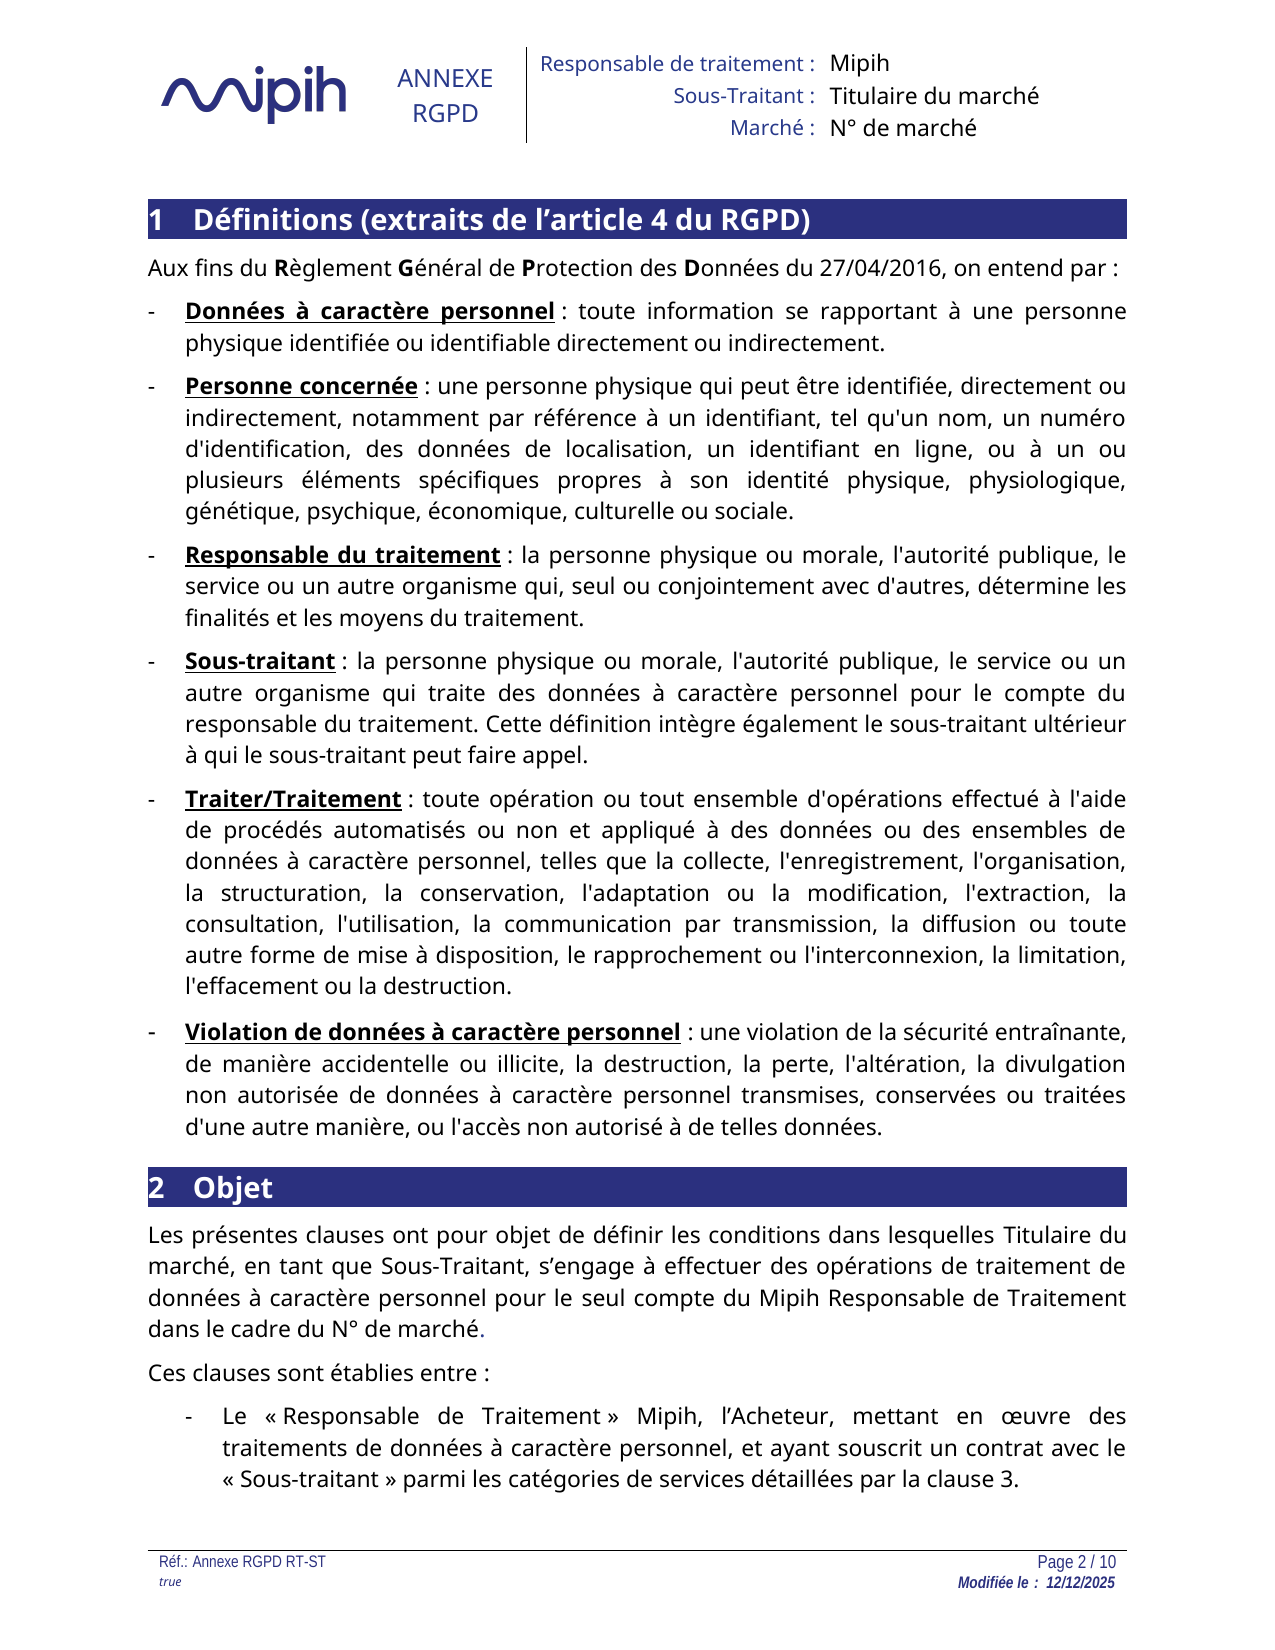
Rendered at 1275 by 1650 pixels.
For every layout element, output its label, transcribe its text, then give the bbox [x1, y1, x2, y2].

list Personne concernée : une personne physique qui peut être identifiée, directement ou indirectement, notamment par référence à un identifiant, tel qu'un nom, un numéro d'identification, des données de localisation, un identifiant en ligne, ou à un ou plusieurs éléments spécifiques propres à son identité physique, physiologique, génétique, psychique, économique, culturelle ou sociale. [148, 370, 1127, 527]
text Ces clauses sont établies entre : [148, 1357, 1127, 1388]
list Sous-traitant : la personne physique ou morale, l'autorité publique, le service ou un autre organisme qui traite des données à caractère personnel pour le compte du responsable du traitement. Cette définition intègre également le sous-traitant ultérieur à qui le sous-traitant peut faire appel. [148, 645, 1127, 770]
list Responsable du traitement : la personne physique ou morale, l'autorité publique, le service ou un autre organisme qui, seul ou conjointement avec d'autres, détermine les finalités et les moyens du traitement. [148, 539, 1127, 633]
list Données à caractère personnel : toute information se rapportant à une personne physique identifiée ou identifiable directement ou indirectement. [148, 295, 1127, 358]
subtitle Définitions (extraits de l’article 4 du RGPD) [148, 199, 1127, 239]
text Aux fins du Règlement Général de Protection des Données du 27/04/2016, on entend par : [148, 252, 1127, 283]
list Traiter/Traitement : toute opération ou tout ensemble d'opérations effectué à l'aide de procédés automatisés ou non et appliqué à des données ou des ensembles de données à caractère personnel, telles que la collecte, l'enregistrement, l'organisation, la structuration, la conservation, l'adaptation ou la modification, l'extraction, la consultation, l'utilisation, la communication par transmission, la diffusion ou toute autre forme de mise à disposition, le rapprochement ou l'interconnexion, la limitation, l'effacement ou la destruction. [148, 783, 1127, 1002]
list Le « Responsable de Traitement » Mipih, l’Acheteur, mettant en œuvre des traitements de données à caractère personnel, et ayant souscrit un contrat avec le « Sous-traitant » parmi les catégories de services détaillées par la clause 3. [185, 1400, 1127, 1494]
list Violation de données à caractère personnel : une violation de la sécurité entraînante, de manière accidentelle ou illicite, la destruction, la perte, l'altération, la divulgation non autorisée de données à caractère personnel transmises, conservées ou traitées d'une autre manière, ou l'accès non autorisé à de telles données. [148, 1014, 1127, 1142]
text Les présentes clauses ont pour objet de définir les conditions dans lesquelles , en tant que Sous-Traitant, s’engage à effectuer des opérations de traitement de données à caractère personnel pour le seul compte du Mipih Responsable de Traitement dans le cadre du . [148, 1219, 1127, 1344]
picture [161, 66, 346, 124]
subtitle Objet [148, 1167, 1127, 1207]
